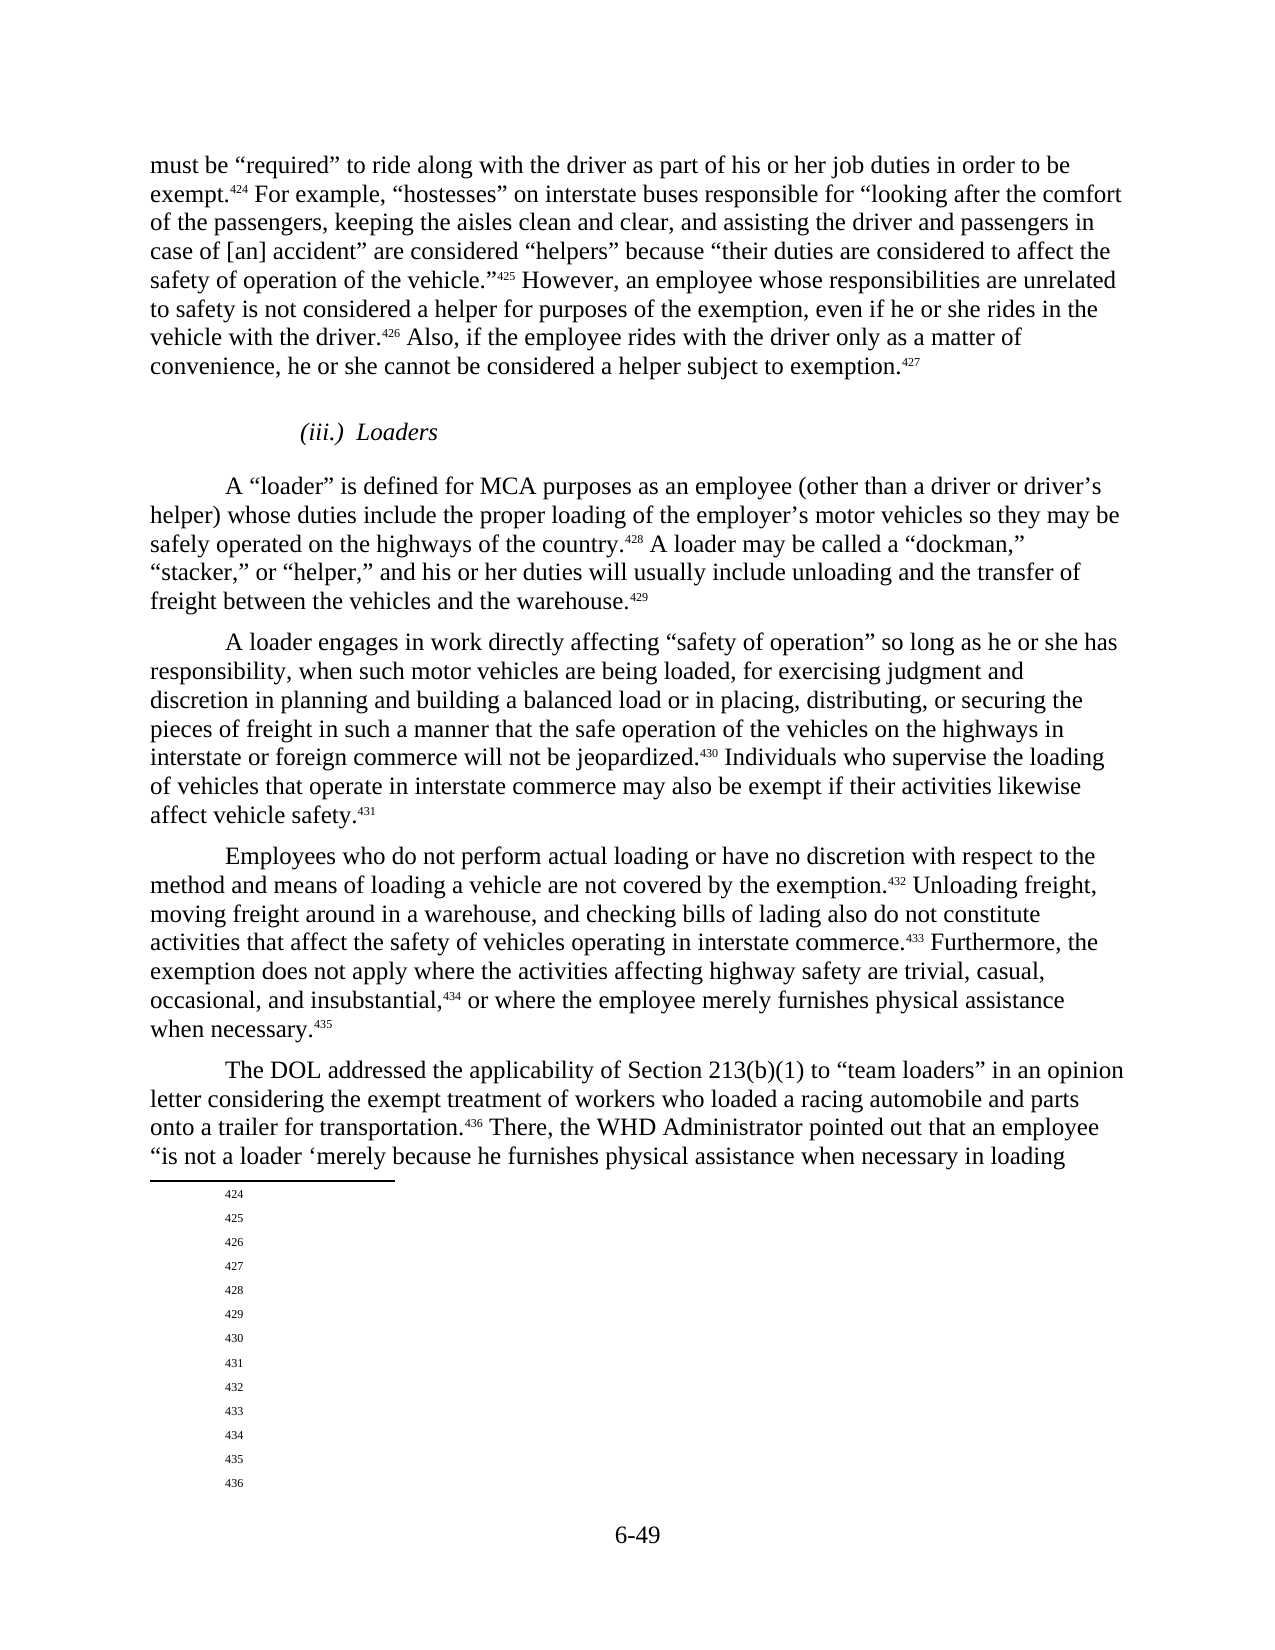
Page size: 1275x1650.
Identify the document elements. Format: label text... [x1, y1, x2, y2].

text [150, 150, 1125, 380]
text Employees who do not perform actual loading or have no discretion with respect to the method and means of loading a vehicle are not covered by the exemption. Unloading freight, moving freight around in a warehouse, and checking bills of lading also do not constitute activities that affect the safety of vehicles operating in interstate commerce. Furthermore, the exemption does not apply where the activities affecting highway safety are trivial, casual, occasional, and insubstantial, or where the employee merely furnishes physical assistance when necessary. [150, 841, 1125, 1042]
text (iii.) Loaders [300, 417, 1125, 446]
text A “loader” is defined for MCA purposes as an employee (other than a driver or driver’s helper) whose duties include the proper loading of the employer’s motor vehicles so they may be safely operated on the highways of the country. A loader may be called a “dockman,” “stacker,” or “helper,” and his or her duties will usually include unloading and the transfer of freight between the vehicles and the warehouse. [150, 471, 1125, 615]
text A loader engages in work directly affecting “safety of operation” so long as he or she has responsibility, when such motor vehicles are being loaded, for exercising judgment and discretion in planning and building a balanced load or in placing, distributing, or securing the pieces of freight in such a manner that the safe operation of the vehicles on the highways in interstate or foreign commerce will not be jeopardized. Individuals who supervise the loading of vehicles that operate in interstate commerce may also be exempt if their activities likewise affect vehicle safety. [150, 627, 1125, 829]
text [150, 1055, 1125, 1170]
